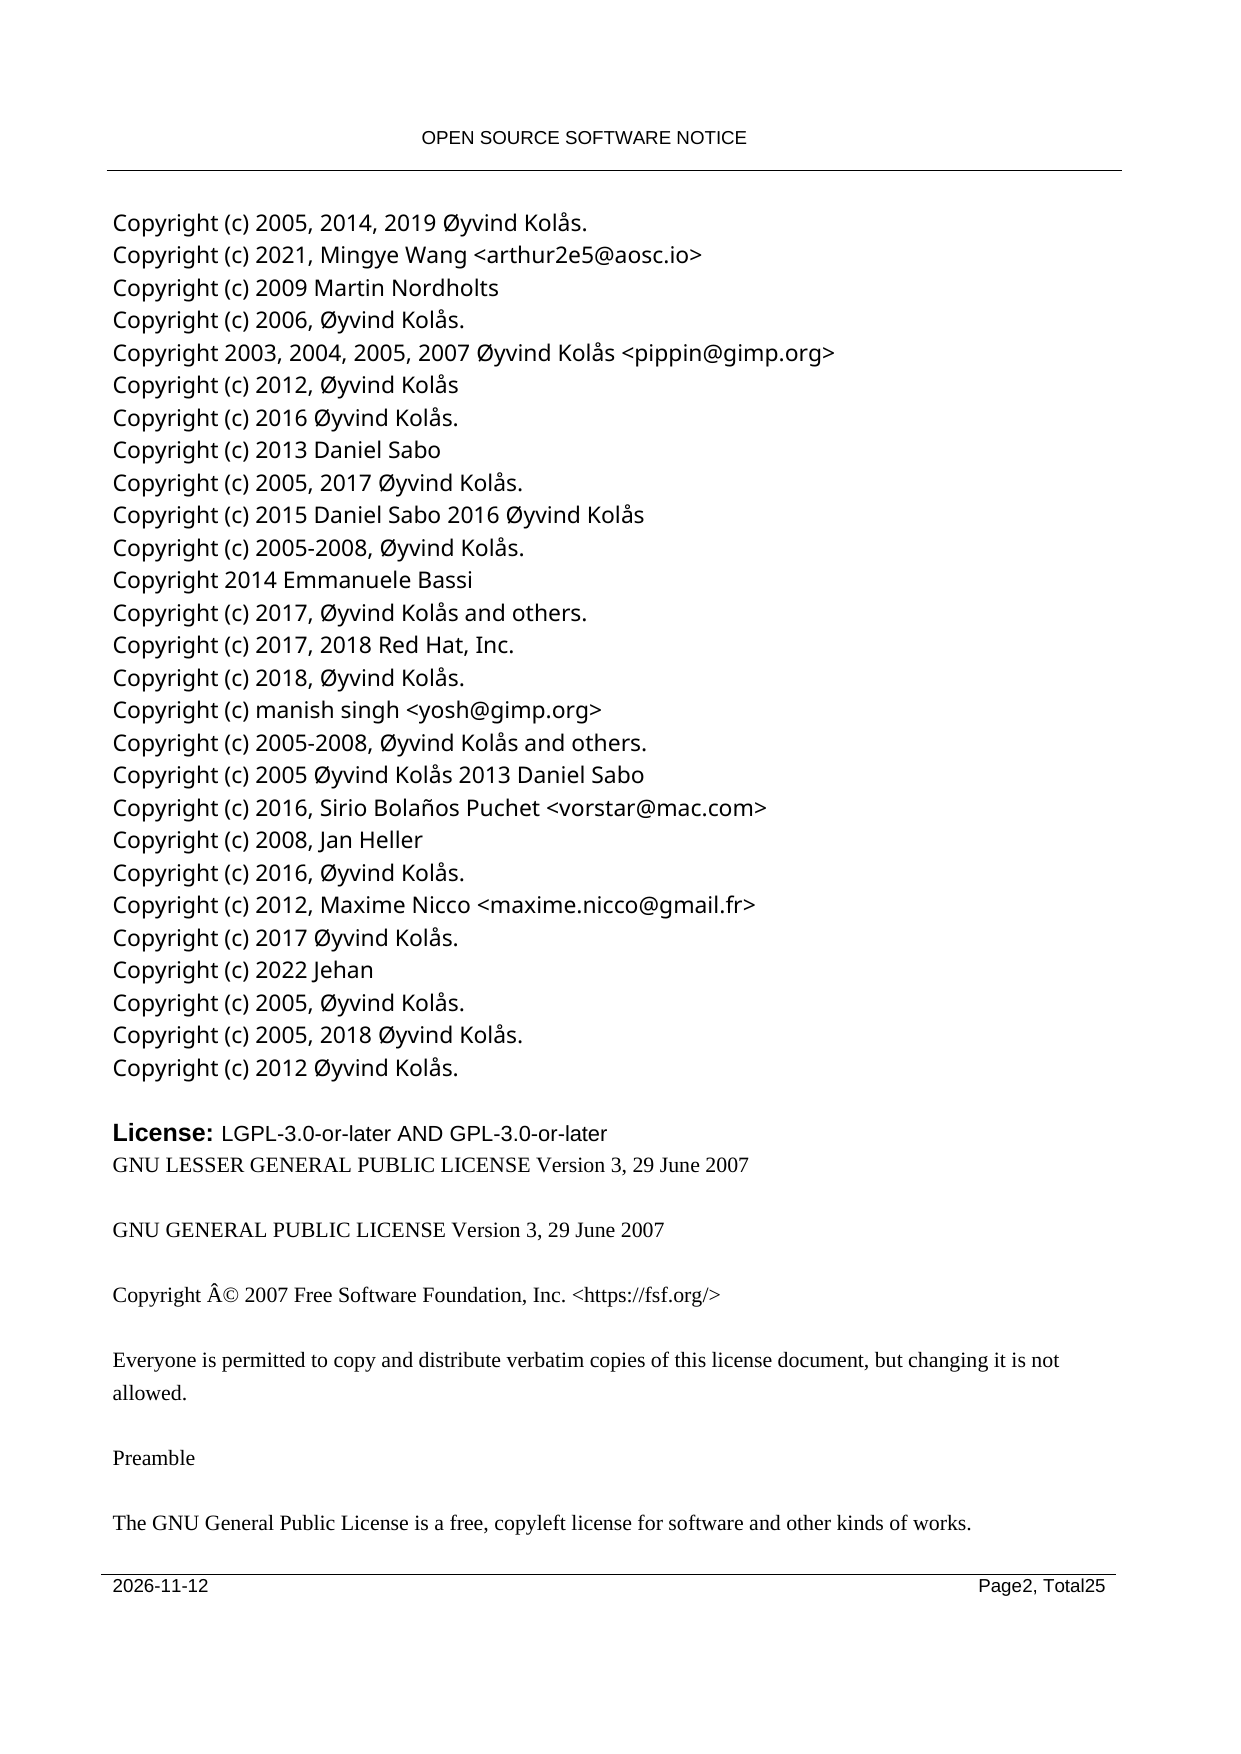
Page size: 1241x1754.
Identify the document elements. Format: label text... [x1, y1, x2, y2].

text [112, 206, 1128, 1116]
text License: LGPL-3.0-or-later AND GPL-3.0-or-later [112, 1116, 1128, 1149]
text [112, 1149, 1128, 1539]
